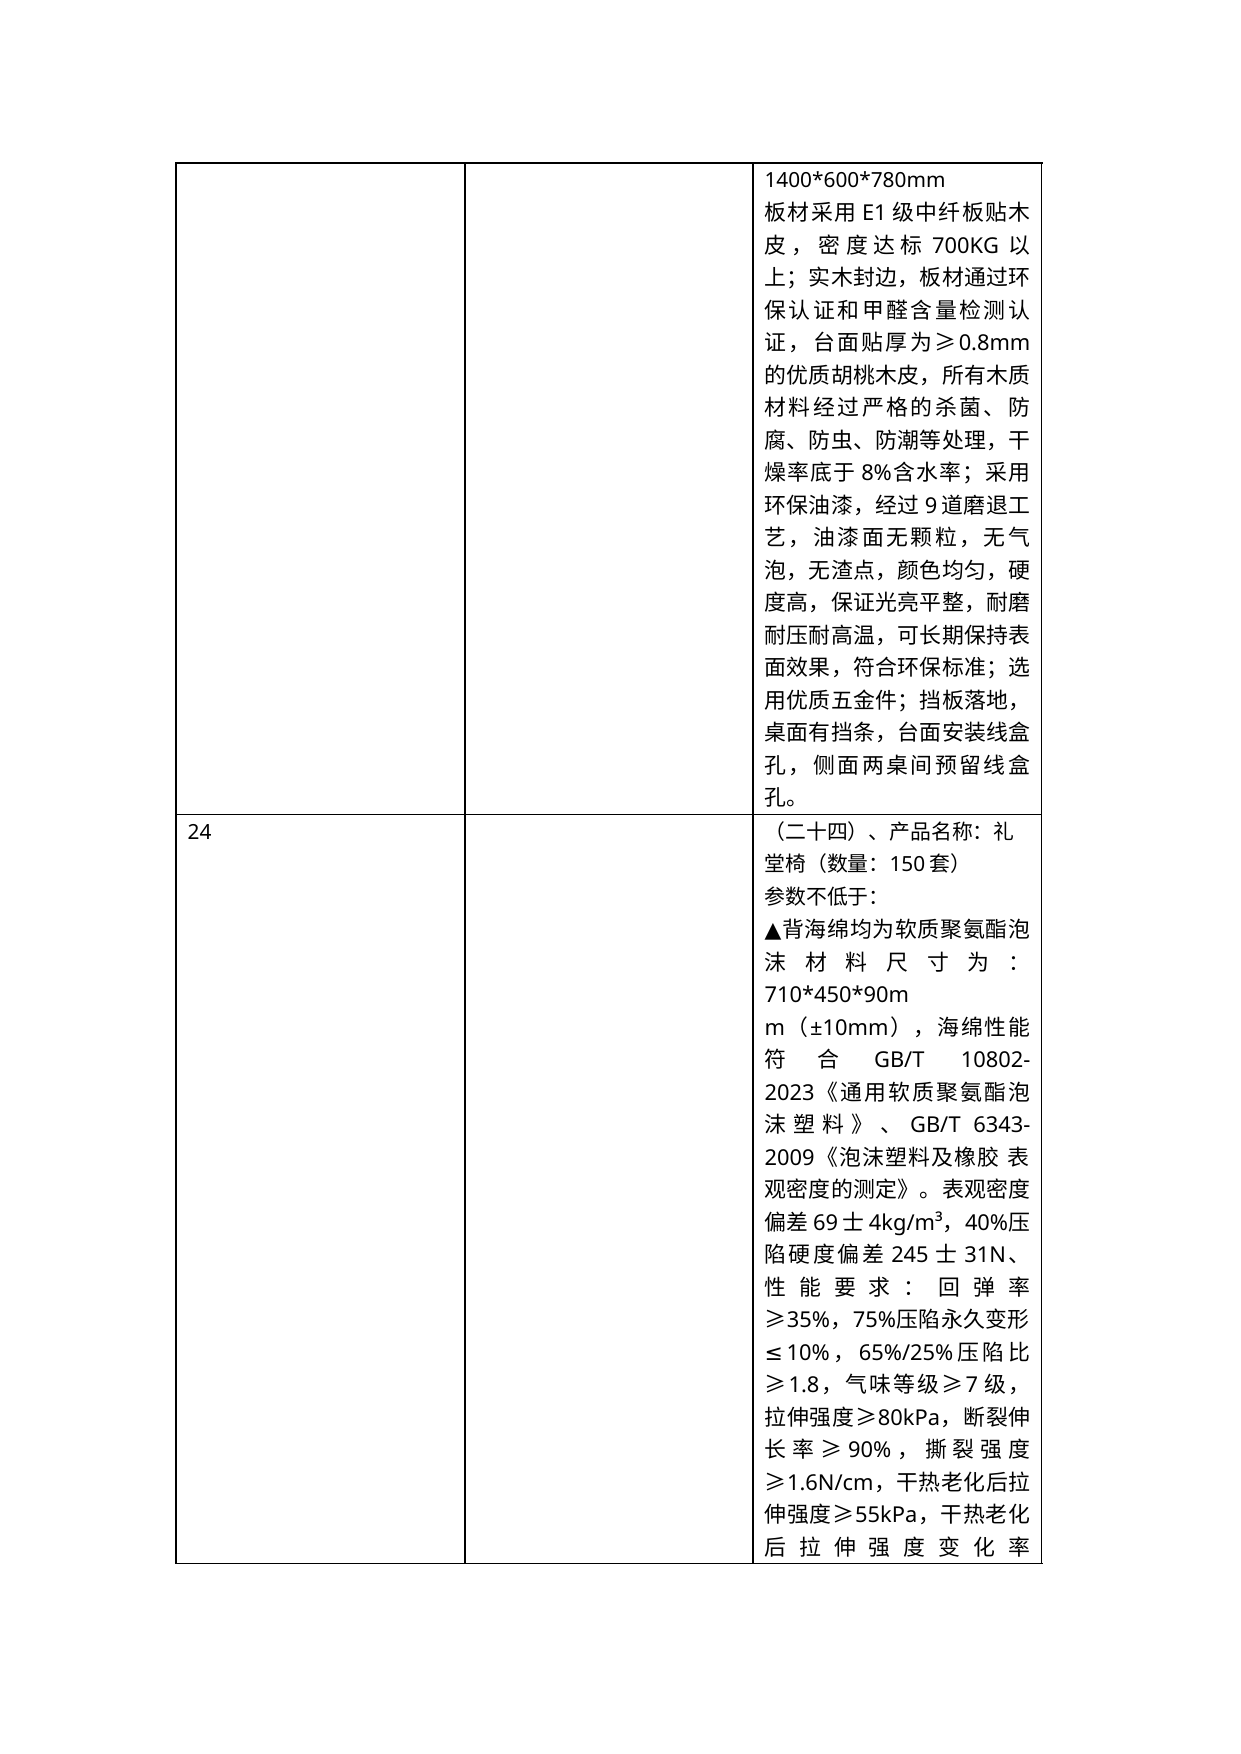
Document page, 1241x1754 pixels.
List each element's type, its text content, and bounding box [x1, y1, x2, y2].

table_cell 24 [177, 815, 464, 1563]
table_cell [754, 815, 1041, 1563]
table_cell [754, 164, 1041, 813]
table_cell 23 [177, 164, 464, 813]
table_cell [466, 815, 752, 1563]
table_cell [466, 164, 752, 813]
